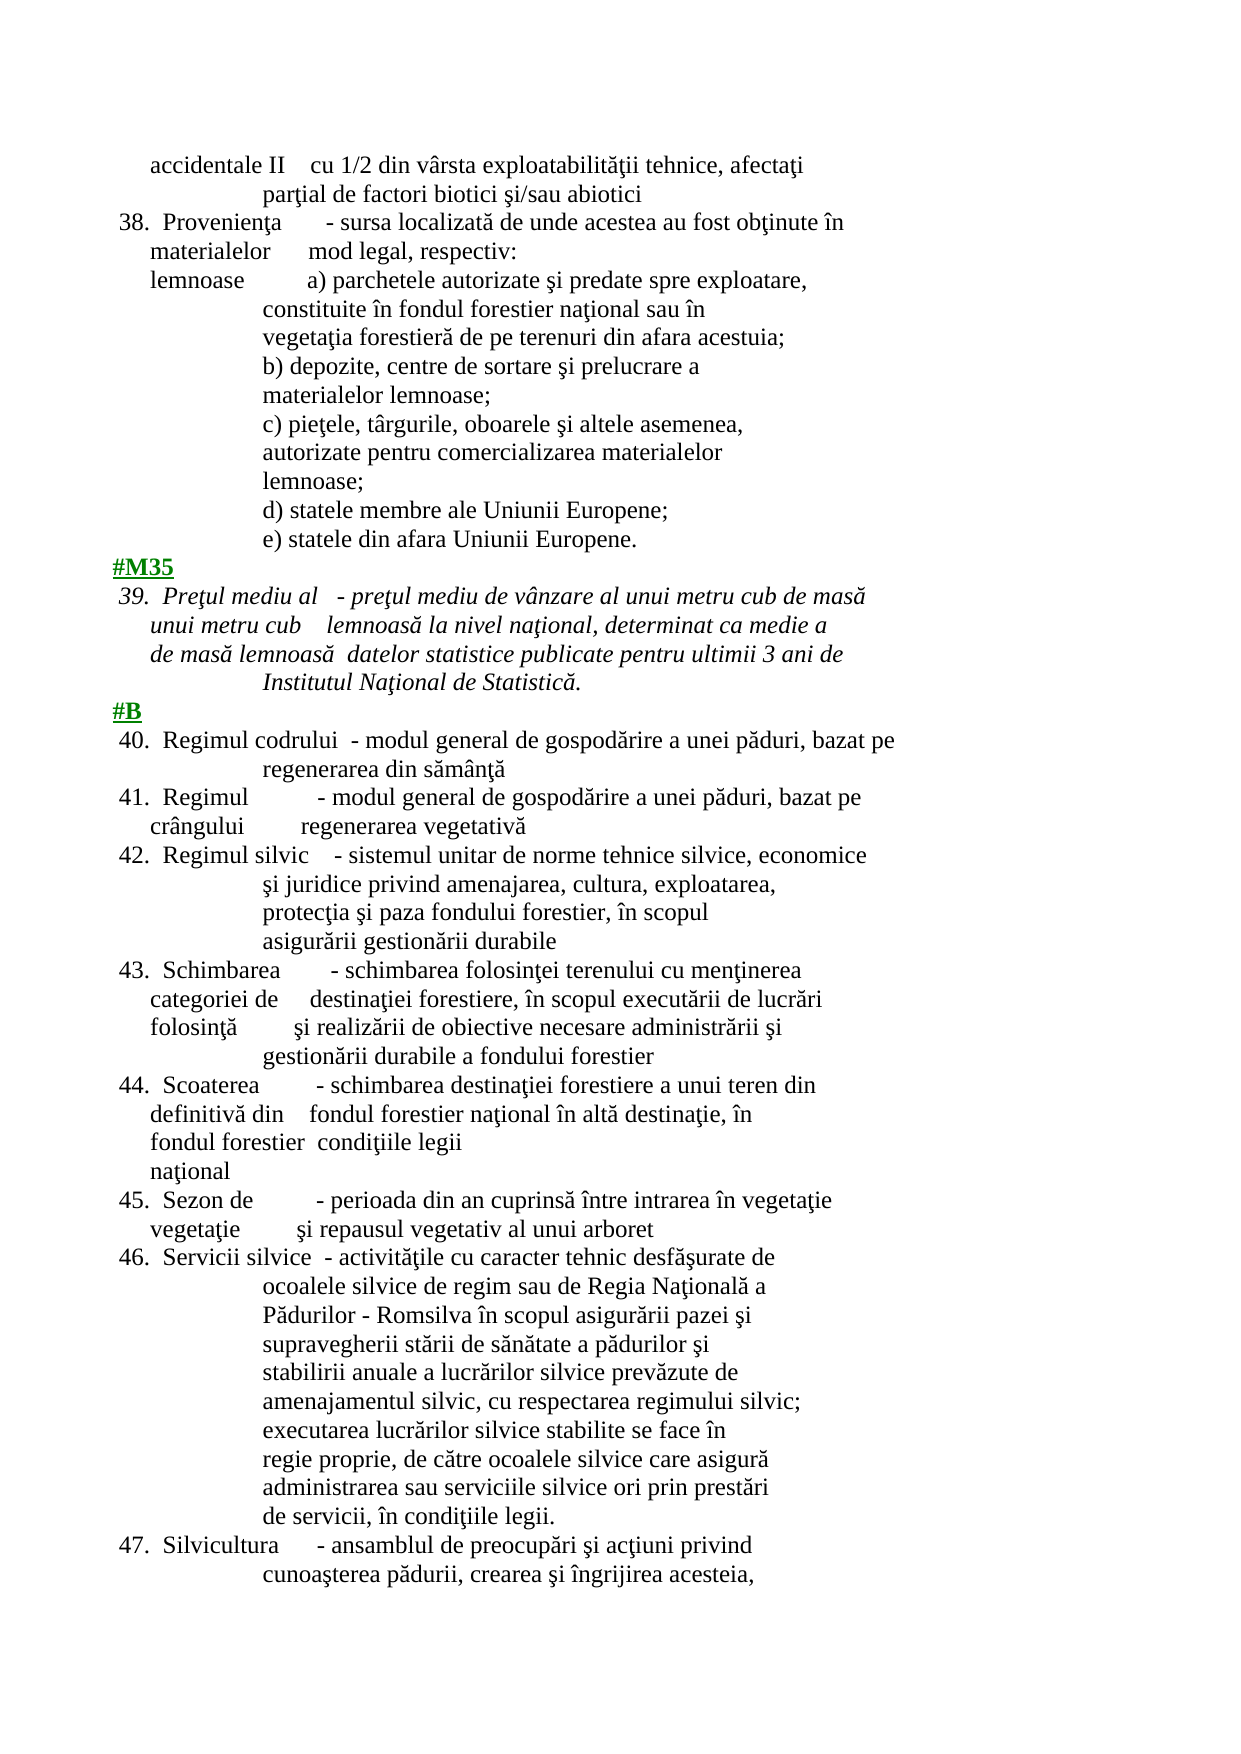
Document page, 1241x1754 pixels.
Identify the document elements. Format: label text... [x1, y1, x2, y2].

text Institutul Naţional de Statistică. [112, 667, 1128, 696]
text administrarea sau serviciile silvice ori prin prestări [112, 1472, 1128, 1501]
text stabilirii anuale a lucrărilor silvice prevăzute de [112, 1357, 1128, 1386]
text vegetaţie şi repausul vegetativ al unui arboret [112, 1214, 1128, 1242]
text fondul forestier condiţiile legii [112, 1127, 1128, 1156]
text 38. Provenienţa - sursa localizată de unde acestea au fost obţinute în [112, 207, 1128, 236]
text parţial de factori biotici şi/sau abiotici [112, 179, 1128, 207]
text crângului regenerarea vegetativă [112, 811, 1128, 840]
text 47. Silvicultura - ansamblul de preocupări şi acţiuni privind [112, 1530, 1128, 1559]
text protecţia şi paza fondului forestier, în scopul [112, 897, 1128, 926]
text gestionării durabile a fondului forestier [112, 1041, 1128, 1070]
text cunoaşterea pădurii, crearea şi îngrijirea acesteia, [112, 1559, 1128, 1587]
text materialelor mod legal, respectiv: [112, 236, 1128, 265]
text lemnoase; [112, 466, 1128, 495]
text lemnoase a) parchetele autorizate şi predate spre exploatare, [112, 265, 1128, 294]
text 39. Preţul mediu al - preţul mediu de vânzare al unui metru cub de masă [112, 581, 1128, 610]
text constituite în fondul forestier naţional sau în [112, 294, 1128, 322]
text regenerarea din sămânţă [112, 754, 1128, 782]
text de masă lemnoasă datelor statistice publicate pentru ultimii 3 ani de [112, 639, 1128, 667]
text accidentale II cu 1/2 din vârsta exploatabilităţii tehnice, afectaţi [112, 150, 1128, 179]
text autorizate pentru comercializarea materialelor [112, 437, 1128, 466]
text naţional [112, 1156, 1128, 1185]
text regie proprie, de către ocoalele silvice care asigură [112, 1444, 1128, 1472]
text asigurării gestionării durabile [112, 926, 1128, 955]
text executarea lucrărilor silvice stabilite se face în [112, 1415, 1128, 1444]
text #B [112, 696, 1128, 725]
text 45. Sezon de - perioada din an cuprinsă între intrarea în vegetaţie [112, 1185, 1128, 1214]
text Pădurilor - Romsilva în scopul asigurării pazei şi [112, 1300, 1128, 1329]
text d) statele membre ale Uniunii Europene; [112, 495, 1128, 524]
text #M35 [112, 552, 1128, 581]
text e) statele din afara Uniunii Europene. [112, 524, 1128, 552]
text 41. Regimul - modul general de gospodărire a unei păduri, bazat pe [112, 782, 1128, 811]
text folosinţă şi realizării de obiective necesare administrării şi [112, 1012, 1128, 1041]
text unui metru cub lemnoasă la nivel naţional, determinat ca medie a [112, 610, 1128, 639]
text vegetaţia forestieră de pe terenuri din afara acestuia; [112, 322, 1128, 351]
text 42. Regimul silvic - sistemul unitar de norme tehnice silvice, economice [112, 840, 1128, 869]
text amenajamentul silvic, cu respectarea regimului silvic; [112, 1386, 1128, 1415]
text b) depozite, centre de sortare şi prelucrare a [112, 351, 1128, 380]
text 46. Servicii silvice - activităţile cu caracter tehnic desfăşurate de [112, 1242, 1128, 1271]
text definitivă din fondul forestier naţional în altă destinaţie, în [112, 1099, 1128, 1127]
text categoriei de destinaţiei forestiere, în scopul executării de lucrări [112, 984, 1128, 1012]
text 43. Schimbarea - schimbarea folosinţei terenului cu menţinerea [112, 955, 1128, 984]
text de servicii, în condiţiile legii. [112, 1501, 1128, 1530]
text 44. Scoaterea - schimbarea destinaţiei forestiere a unui teren din [112, 1070, 1128, 1099]
text şi juridice privind amenajarea, cultura, exploatarea, [112, 869, 1128, 897]
text c) pieţele, târgurile, oboarele şi altele asemenea, [112, 409, 1128, 437]
text ocoalele silvice de regim sau de Regia Naţională a [112, 1271, 1128, 1300]
text supravegherii stării de sănătate a pădurilor şi [112, 1329, 1128, 1357]
text 40. Regimul codrului - modul general de gospodărire a unei păduri, bazat pe [112, 725, 1128, 754]
text materialelor lemnoase; [112, 380, 1128, 409]
